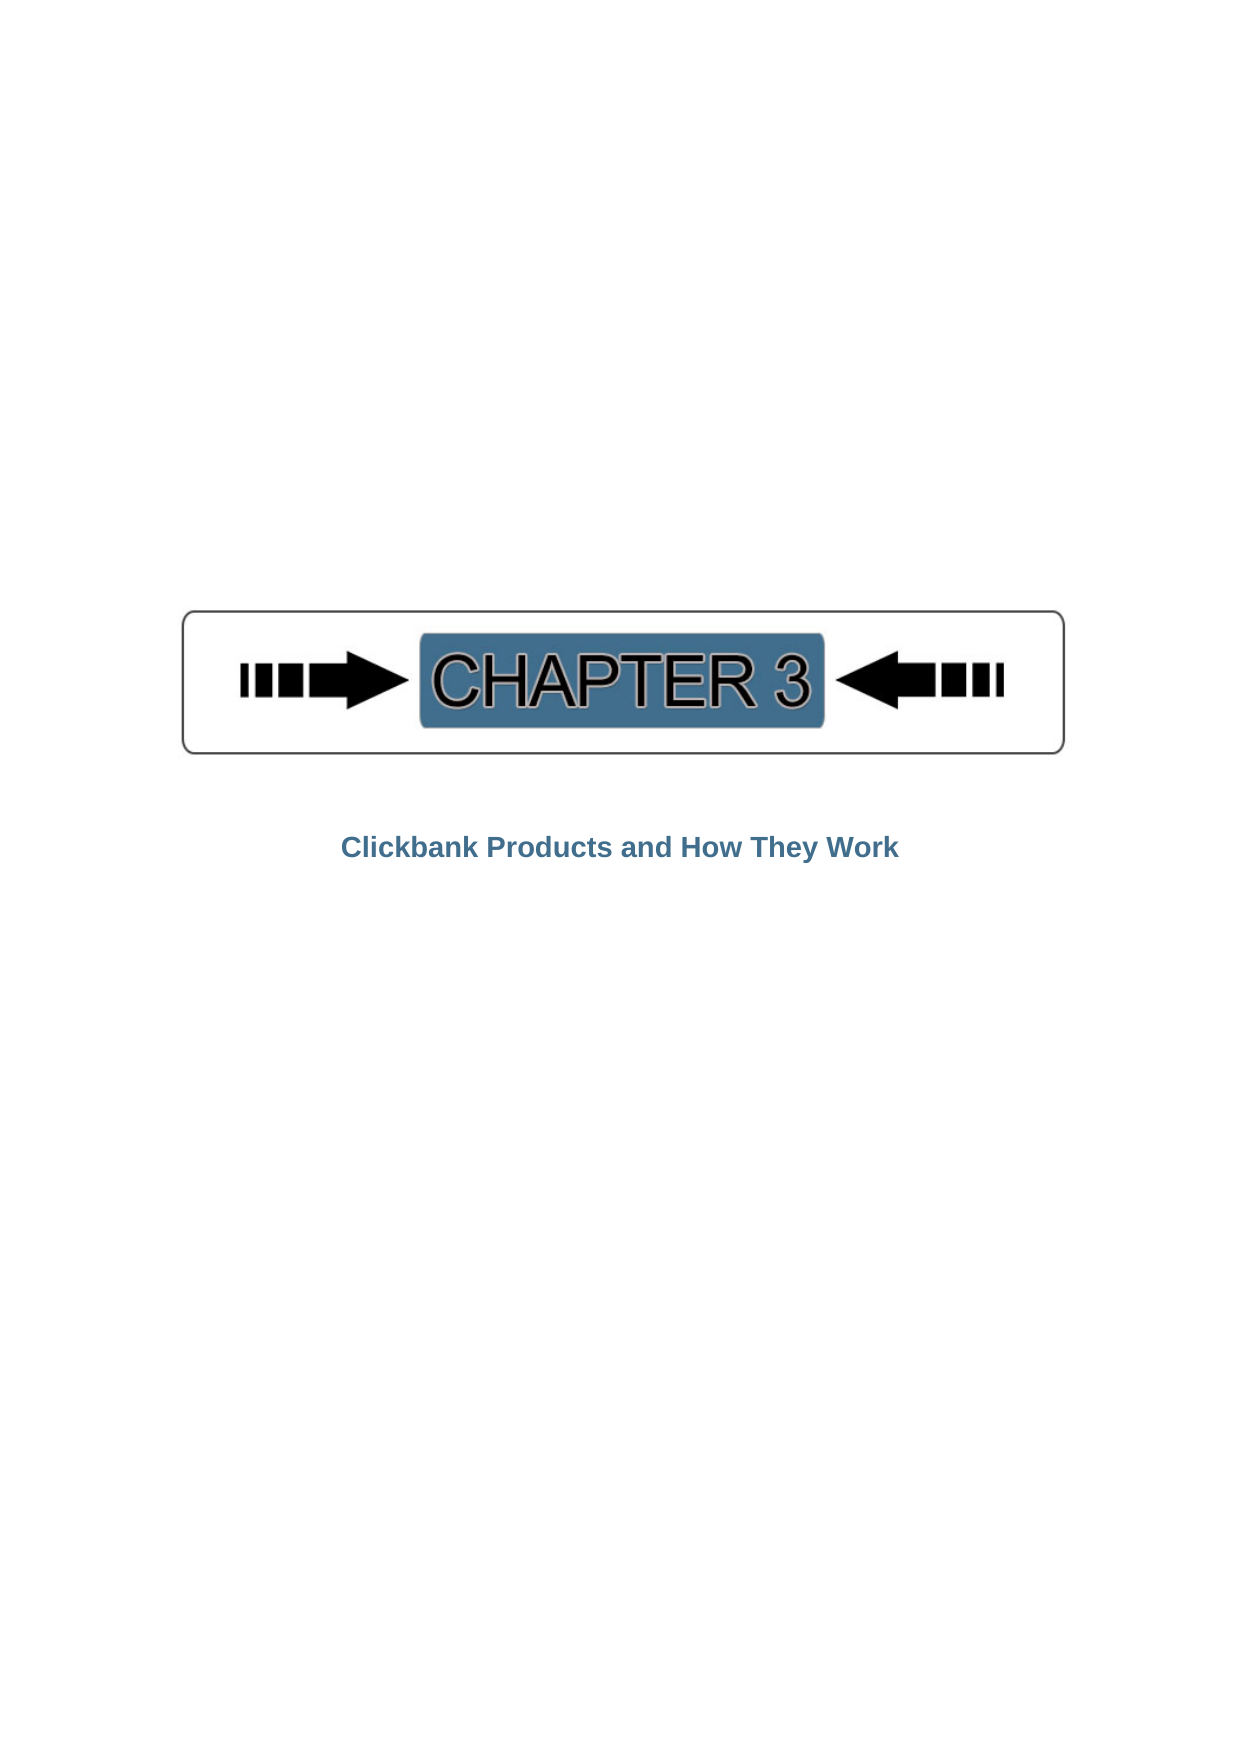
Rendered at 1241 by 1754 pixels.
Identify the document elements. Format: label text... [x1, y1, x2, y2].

subtitle Clickbank Products and How They Work [150, 830, 1090, 864]
picture [150, 588, 1091, 777]
